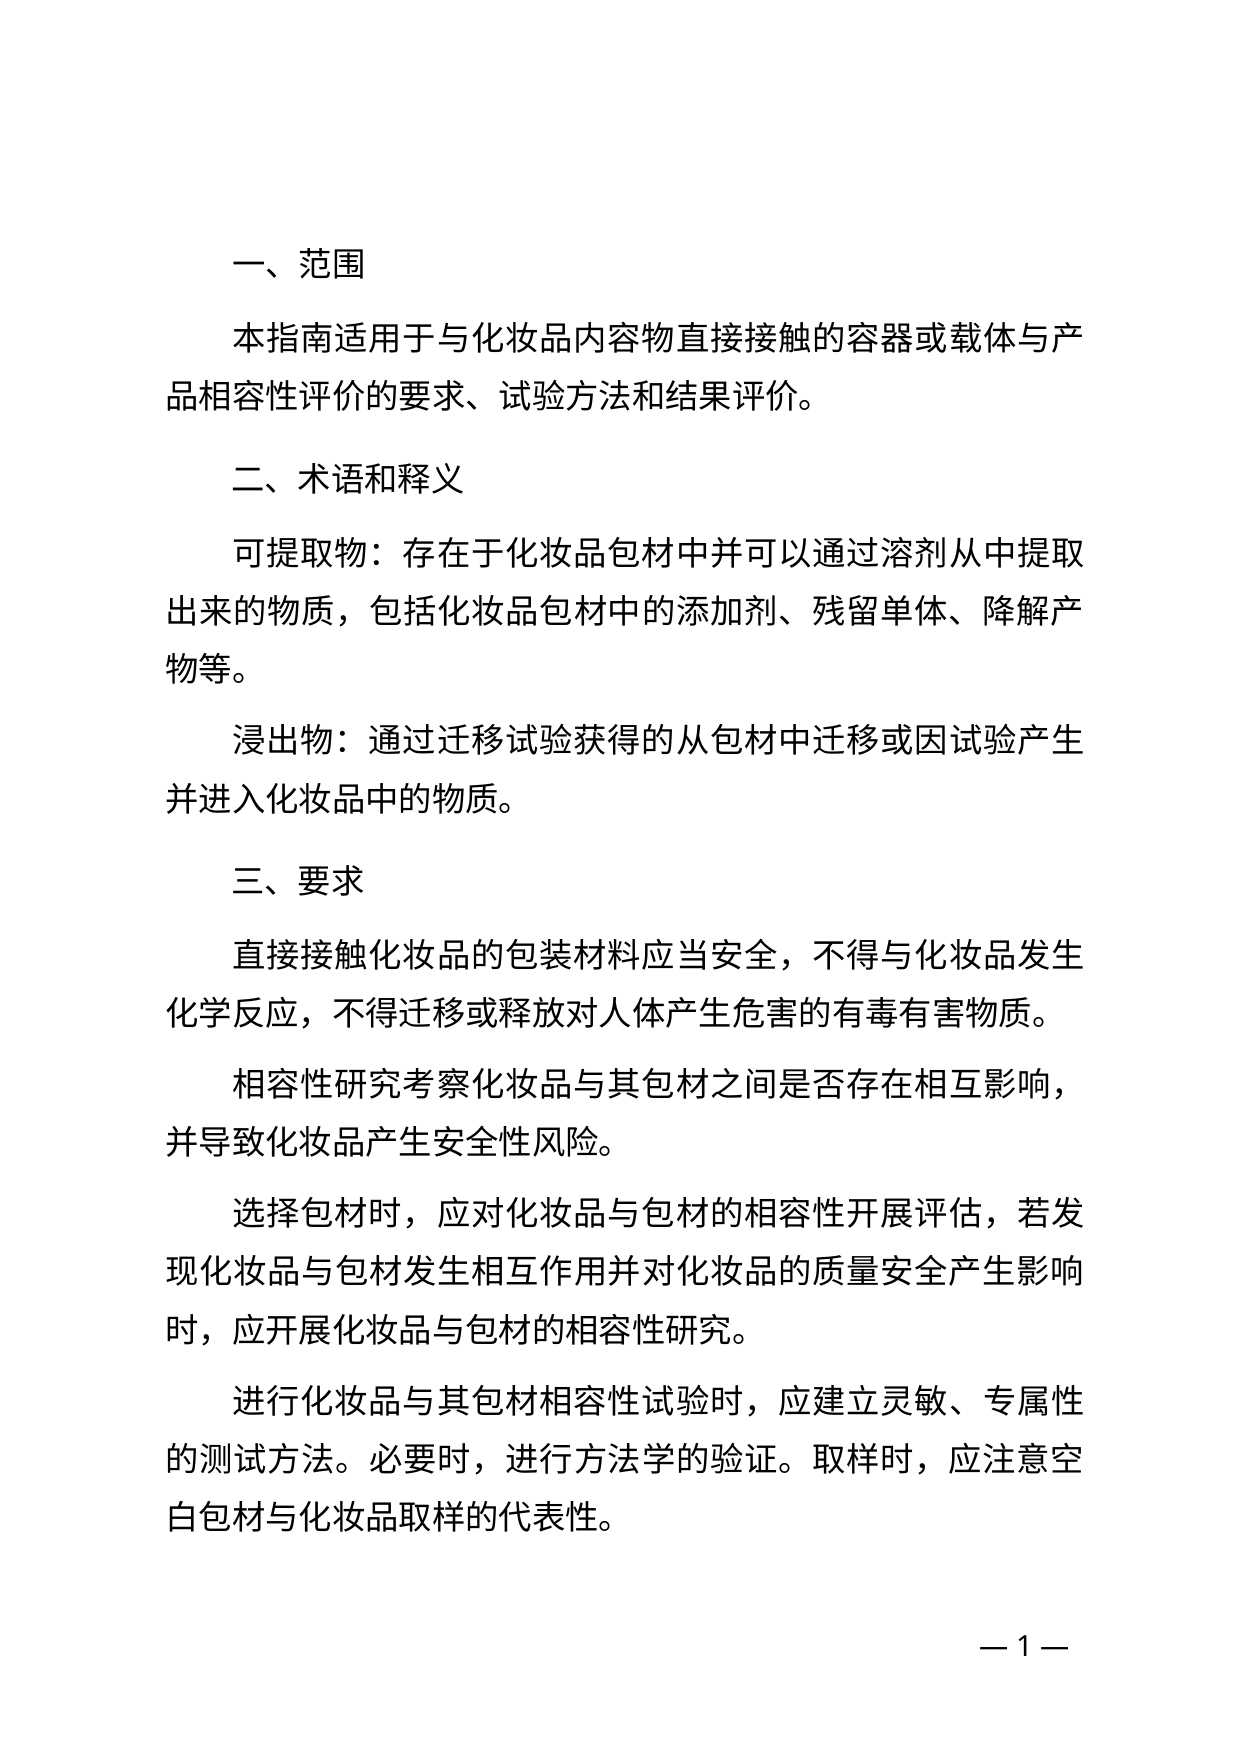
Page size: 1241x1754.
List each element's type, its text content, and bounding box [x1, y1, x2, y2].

text 选择包材时，应对化妆品与包材的相容性开展评估，若发现化妆品与包材发生相互作用并对化妆品的质量安全产生影响时，应开展化妆品与包材的相容性研究。 [165, 1179, 1087, 1354]
text 浸出物：通过迁移试验获得的从包材中迁移或因试验产生并进入化妆品中的物质。 [165, 706, 1087, 823]
text 可提取物：存在于化妆品包材中并可以通过溶剂从中提取出来的物质，包括化妆品包材中的添加剂、残留单体、降解产物等。 [165, 518, 1087, 693]
text 直接接触化妆品的包装材料应当安全，不得与化妆品发生化学反应，不得迁移或释放对人体产生危害的有毒有害物质。 [165, 921, 1087, 1037]
text 进行化妆品与其包材相容性试验时，应建立灵敏、专属性的测试方法。必要时，进行方法学的验证。取样时，应注意空白包材与化妆品取样的代表性。 [165, 1366, 1087, 1541]
text 三、要求 [165, 835, 1087, 908]
text 相容性研究考察化妆品与其包材之间是否存在相互影响，并导致化妆品产生安全性风险。 [165, 1050, 1087, 1166]
text 本指南适用于与化妆品内容物直接接触的容器或载体与产品相容性评价的要求、试验方法和结果评价。 [165, 304, 1087, 421]
text 一、范围 [165, 218, 1087, 291]
text 二、术语和释义 [165, 433, 1087, 506]
